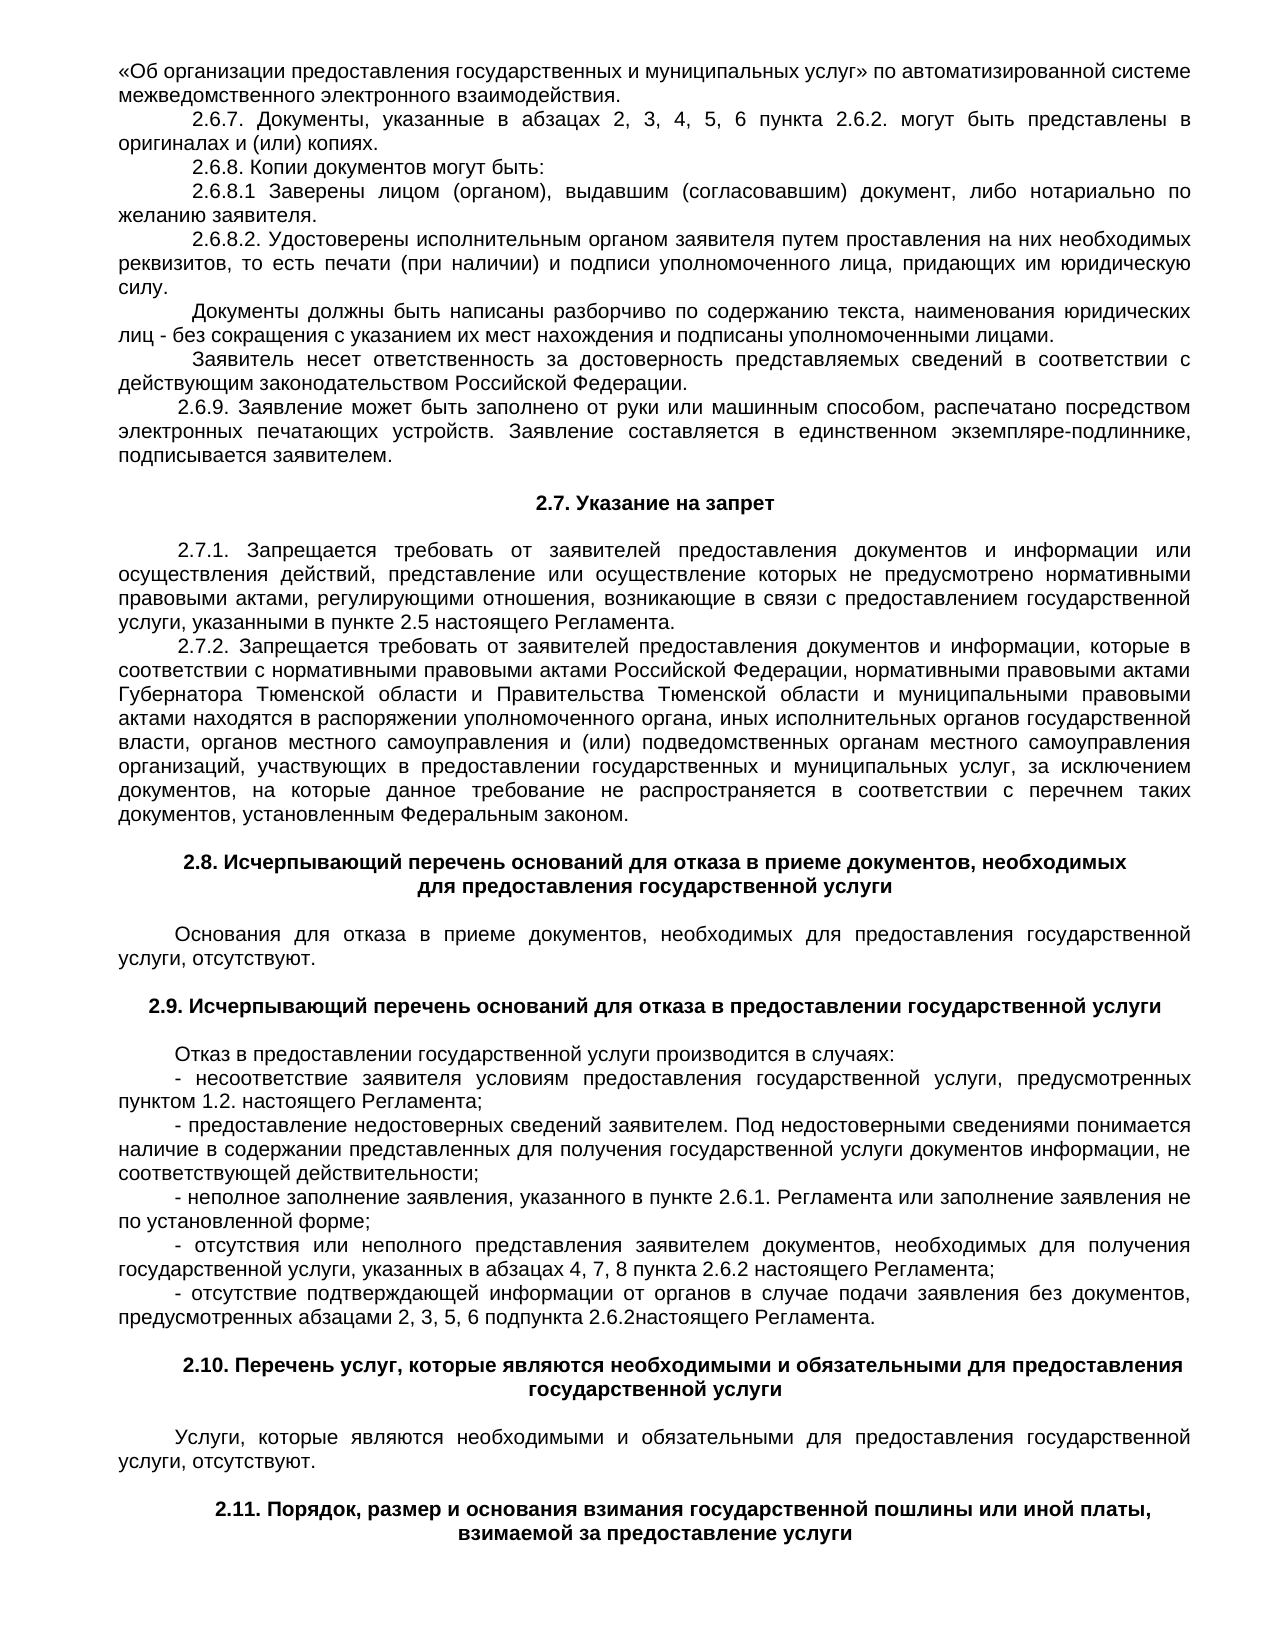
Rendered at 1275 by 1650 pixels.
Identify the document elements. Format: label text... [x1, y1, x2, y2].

text - несоответствие заявителя условиям предоставления государственной услуги, предусмотренных пунктом 1.2. настоящего Регламента; [118, 1065, 1192, 1113]
text Заявитель несет ответственность за достоверность представляемых сведений в соответствии с действующим законодательством Российской Федерации. [118, 347, 1192, 394]
text 2.6.7. Документы, указанные в абзацах 2, 3, 4, 5, 6 пункта 2.6.2. могут быть представлены в оригиналах и (или) копиях. [118, 107, 1192, 155]
text 2.6.8. Копии документов могут быть: [118, 155, 1192, 179]
text 2.10. Перечень услуг, которые являются необходимыми и обязательными для предоставления государственной услуги [118, 1353, 1192, 1401]
text - неполное заполнение заявления, указанного в пункте 2.6.1. Регламента или заполнение заявления не по установленной форме; [118, 1185, 1192, 1233]
text 2.8. Исчерпывающий перечень оснований для отказа в приеме документов, необходимых [118, 850, 1192, 874]
text 2.6.9. Заявление может быть заполнено от руки или машинным способом, распечатано посредством электронных печатающих устройств. Заявление составляется в единственном экземпляре-подлиннике, подписывается заявителем. [118, 394, 1192, 466]
text - предоставление недостоверных сведений заявителем. Под недостоверными сведениями понимается наличие в содержании представленных для получения государственной услуги документов информации, не соответствующей действительности; [118, 1113, 1192, 1185]
text Основания для отказа в приеме документов, необходимых для предоставления государственной услуги, отсутствуют. [118, 922, 1192, 969]
text Документы должны быть написаны разборчиво по содержанию текста, наименования юридических лиц - без сокращения с указанием их мест нахождения и подписаны уполномоченными лицами. [118, 299, 1192, 347]
text 2.11. Порядок, размер и основания взимания государственной пошлины или иной платы, взимаемой за предоставление услуги [118, 1497, 1192, 1544]
text Услуги, которые являются необходимыми и обязательными для предоставления государственной услуги, отсутствуют. [118, 1425, 1192, 1473]
text для предоставления государственной услуги [118, 874, 1192, 898]
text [118, 59, 1192, 107]
text 2.7.1. Запрещается требовать от заявителей предоставления документов и информации или осуществления действий, представление или осуществление которых не предусмотрено нормативными правовыми актами, регулирующими отношения, возникающие в связи с предоставлением государственной услуги, указанными в пункте 2.5 настоящего Регламента. [118, 538, 1192, 634]
text 2.6.8.2. Удостоверены исполнительным органом заявителя путем проставления на них необходимых реквизитов, то есть печати (при наличии) и подписи уполномоченного лица, придающих им юридическую силу. [118, 227, 1192, 299]
text - отсутствие подтверждающей информации от органов в случае подачи заявления без документов, предусмотренных абзацами 2, 3, 5, 6 подпункта 2.6.2настоящего Регламента. [118, 1281, 1192, 1329]
text 2.7.2. Запрещается требовать от заявителей предоставления документов и информации, которые в соответствии с нормативными правовыми актами Российской Федерации, нормативными правовыми актами Губернатора Тюменской области и Правительства Тюменской области и муниципальными правовыми актами находятся в распоряжении уполномоченного органа, иных исполнительных органов государственной власти, органов местного самоуправления и (или) подведомственных органам местного самоуправления организаций, участвующих в предоставлении государственных и муниципальных услуг, за исключением документов, на которые данное требование не распространяется в соответствии с перечнем таких документов, установленным Федеральным законом. [118, 634, 1192, 826]
text 2.9. Исчерпывающий перечень оснований для отказа в предоставлении государственной услуги [118, 993, 1192, 1017]
text Отказ в предоставлении государственной услуги производится в случаях: [118, 1041, 1192, 1065]
text 2.7. Указание на запрет [118, 490, 1192, 514]
text - отсутствия или неполного представления заявителем документов, необходимых для получения государственной услуги, указанных в абзацах 4, 7, 8 пункта 2.6.2 настоящего Регламента; [118, 1233, 1192, 1281]
text 2.6.8.1 Заверены лицом (органом), выдавшим (согласовавшим) документ, либо нотариально по желанию заявителя. [118, 179, 1192, 227]
